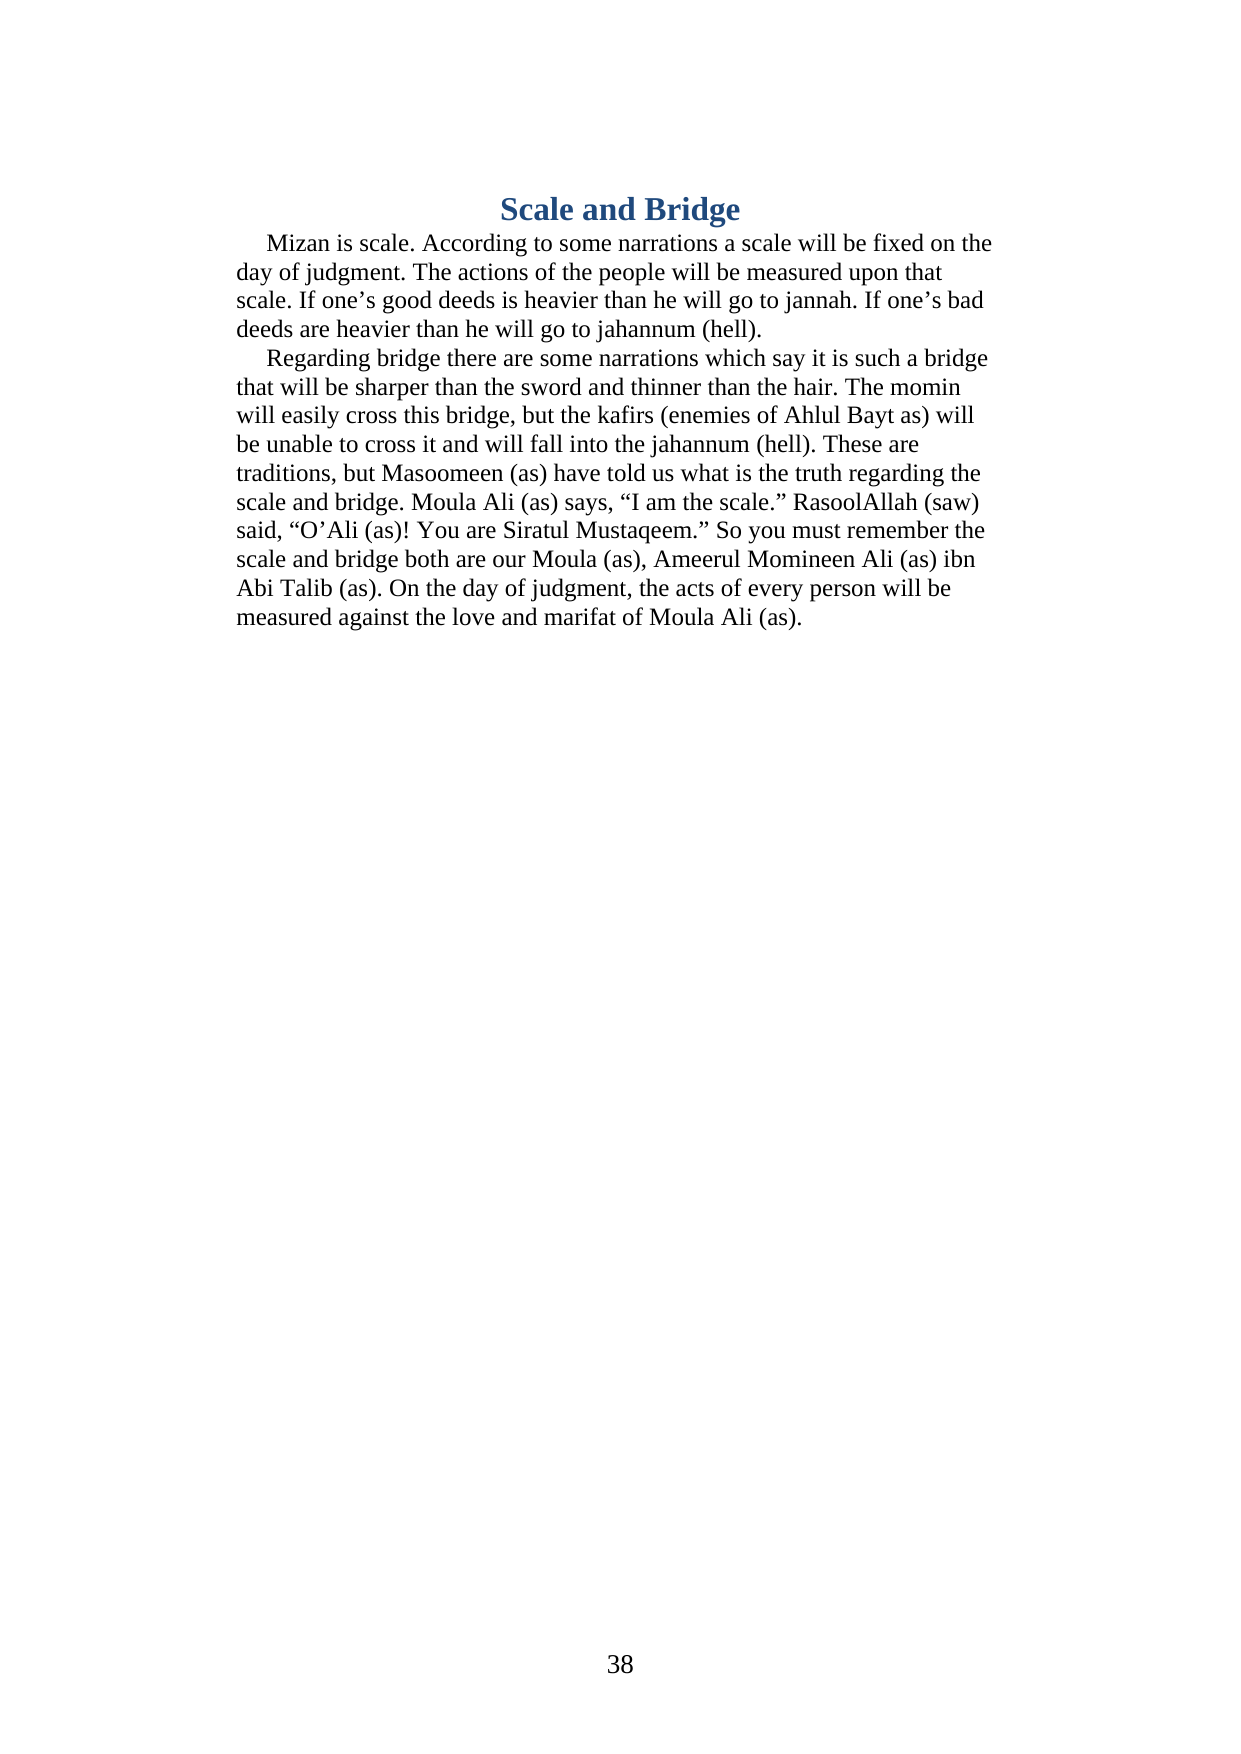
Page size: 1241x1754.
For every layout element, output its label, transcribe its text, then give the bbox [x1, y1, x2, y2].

text Mizan is scale. According to some narrations a scale will be fixed on the day of judgment. The actions of the people will be measured upon that scale. If one’s good deeds is heavier than he will go to jannah. If one’s bad deeds are heavier than he will go to jahannum (hell). [236, 228, 1004, 343]
subtitle Scale and Bridge [236, 190, 1004, 228]
text Regarding bridge there are some narrations which say it is such a bridge that will be sharper than the sword and thinner than the hair. The momin will easily cross this bridge, but the kafirs (enemies of Ahlul Bayt as) will be unable to cross it and will fall into the jahannum (hell). These are traditions, but Masoomeen (as) have told us what is the truth regarding the scale and bridge. Moula Ali (as) says, “I am the scale.” RasoolAllah (saw) said, “O’Ali (as)! You are Siratul Mustaqeem.” So you must remember the scale and bridge both are our Moula (as), Ameerul Momineen Ali (as) ibn Abi Talib (as). On the day of judgment, the acts of every person will be measured against the love and marifat of Moula Ali (as). [236, 343, 1004, 631]
